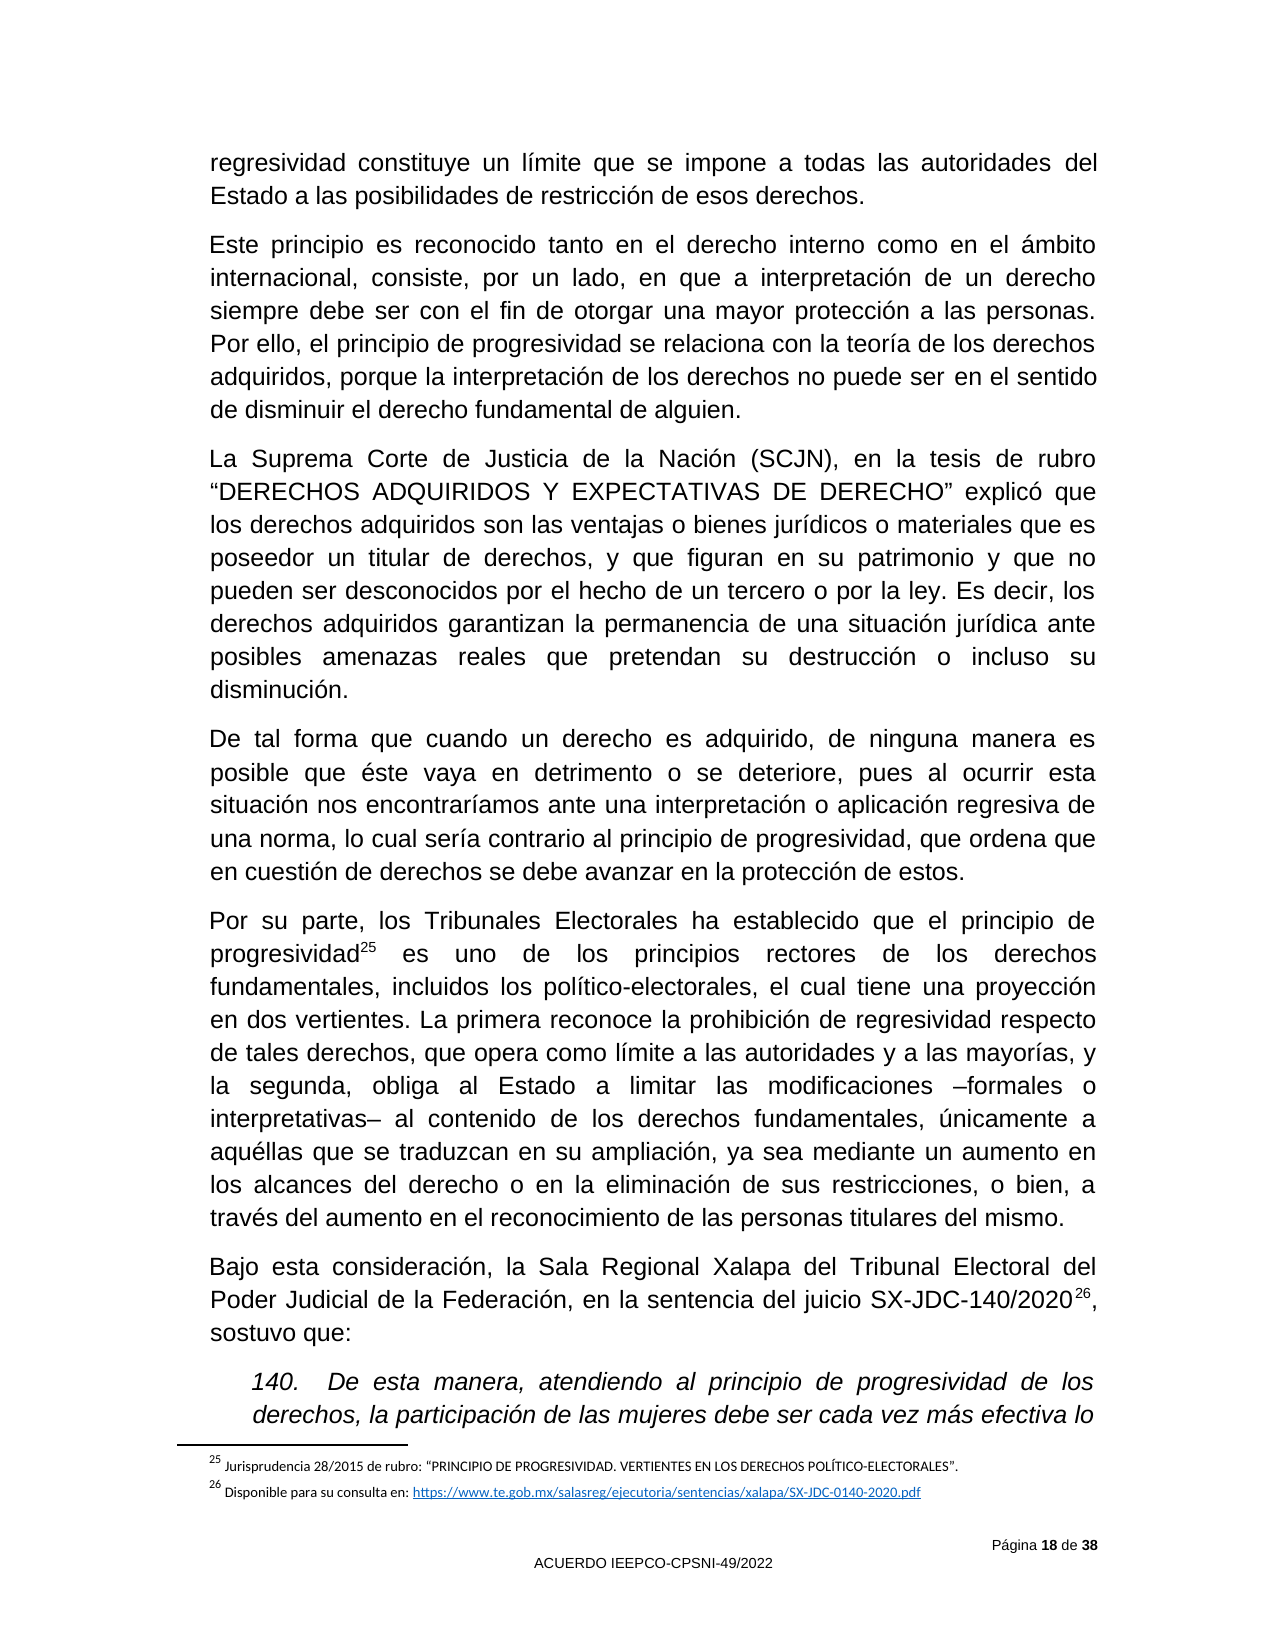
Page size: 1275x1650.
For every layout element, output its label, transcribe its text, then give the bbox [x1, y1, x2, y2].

text Por su parte, los Tribunales Electorales ha establecido que el principio de progresividad es uno de los principios rectores de los derechos fundamentales, incluidos los político-electorales, el cual tiene una proyección en dos vertientes. La primera reconoce la prohibición de regresividad respecto de tales derechos, que opera como límite a las autoridades y a las mayorías, y la segunda, obliga al Estado a limitar las modificaciones –formales o interpretativas– al contenido de los derechos fundamentales, únicamente a aquéllas que se traduzcan en su ampliación, ya sea mediante un aumento en los alcances del derecho o en la eliminación de sus restricciones, o bien, a través del aumento en el reconocimiento de las personas titulares del mismo. [209, 906, 1098, 1232]
text Este principio es reconocido tanto en el derecho interno como en el ámbito internacional, consiste, por un lado, en que a interpretación de un derecho siempre debe ser con el fin de otorgar una mayor protección a las personas. Por ello, el principio de progresividad se relaciona con la teoría de los derechos adquiridos, porque la interpretación de los derechos no puede ser en el sentido de disminuir el derecho fundamental de alguien. [209, 230, 1098, 424]
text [251, 1367, 1098, 1429]
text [209, 148, 1098, 209]
text De tal forma que cuando un derecho es adquirido, de ninguna manera es posible que éste vaya en detrimento o se deteriore, pues al ocurrir esta situación nos encontraríamos ante una interpretación o aplicación regresiva de una norma, lo cual sería contrario al principio de progresividad, que ordena que en cuestión de derechos se debe avanzar en la protección de estos. [209, 724, 1098, 885]
text La Suprema Corte de Justicia de la Nación (SCJN), en la tesis de rubro “DERECHOS ADQUIRIDOS Y EXPECTATIVAS DE DERECHO” explicó que los derechos adquiridos son las ventajas o bienes jurídicos o materiales que es poseedor un titular de derechos, y que figuran en su patrimonio y que no pueden ser desconocidos por el hecho de un tercero o por la ley. Es decir, los derechos adquiridos garantizan la permanencia de una situación jurídica ante posibles amenazas reales que pretendan su destrucción o incluso su disminución. [209, 444, 1098, 704]
text Bajo esta consideración, la Sala Regional Xalapa del Tribunal Electoral del Poder Judicial de la Federación, en la sentencia del juicio SX-JDC-140/2020, sostuvo que: [209, 1252, 1098, 1347]
